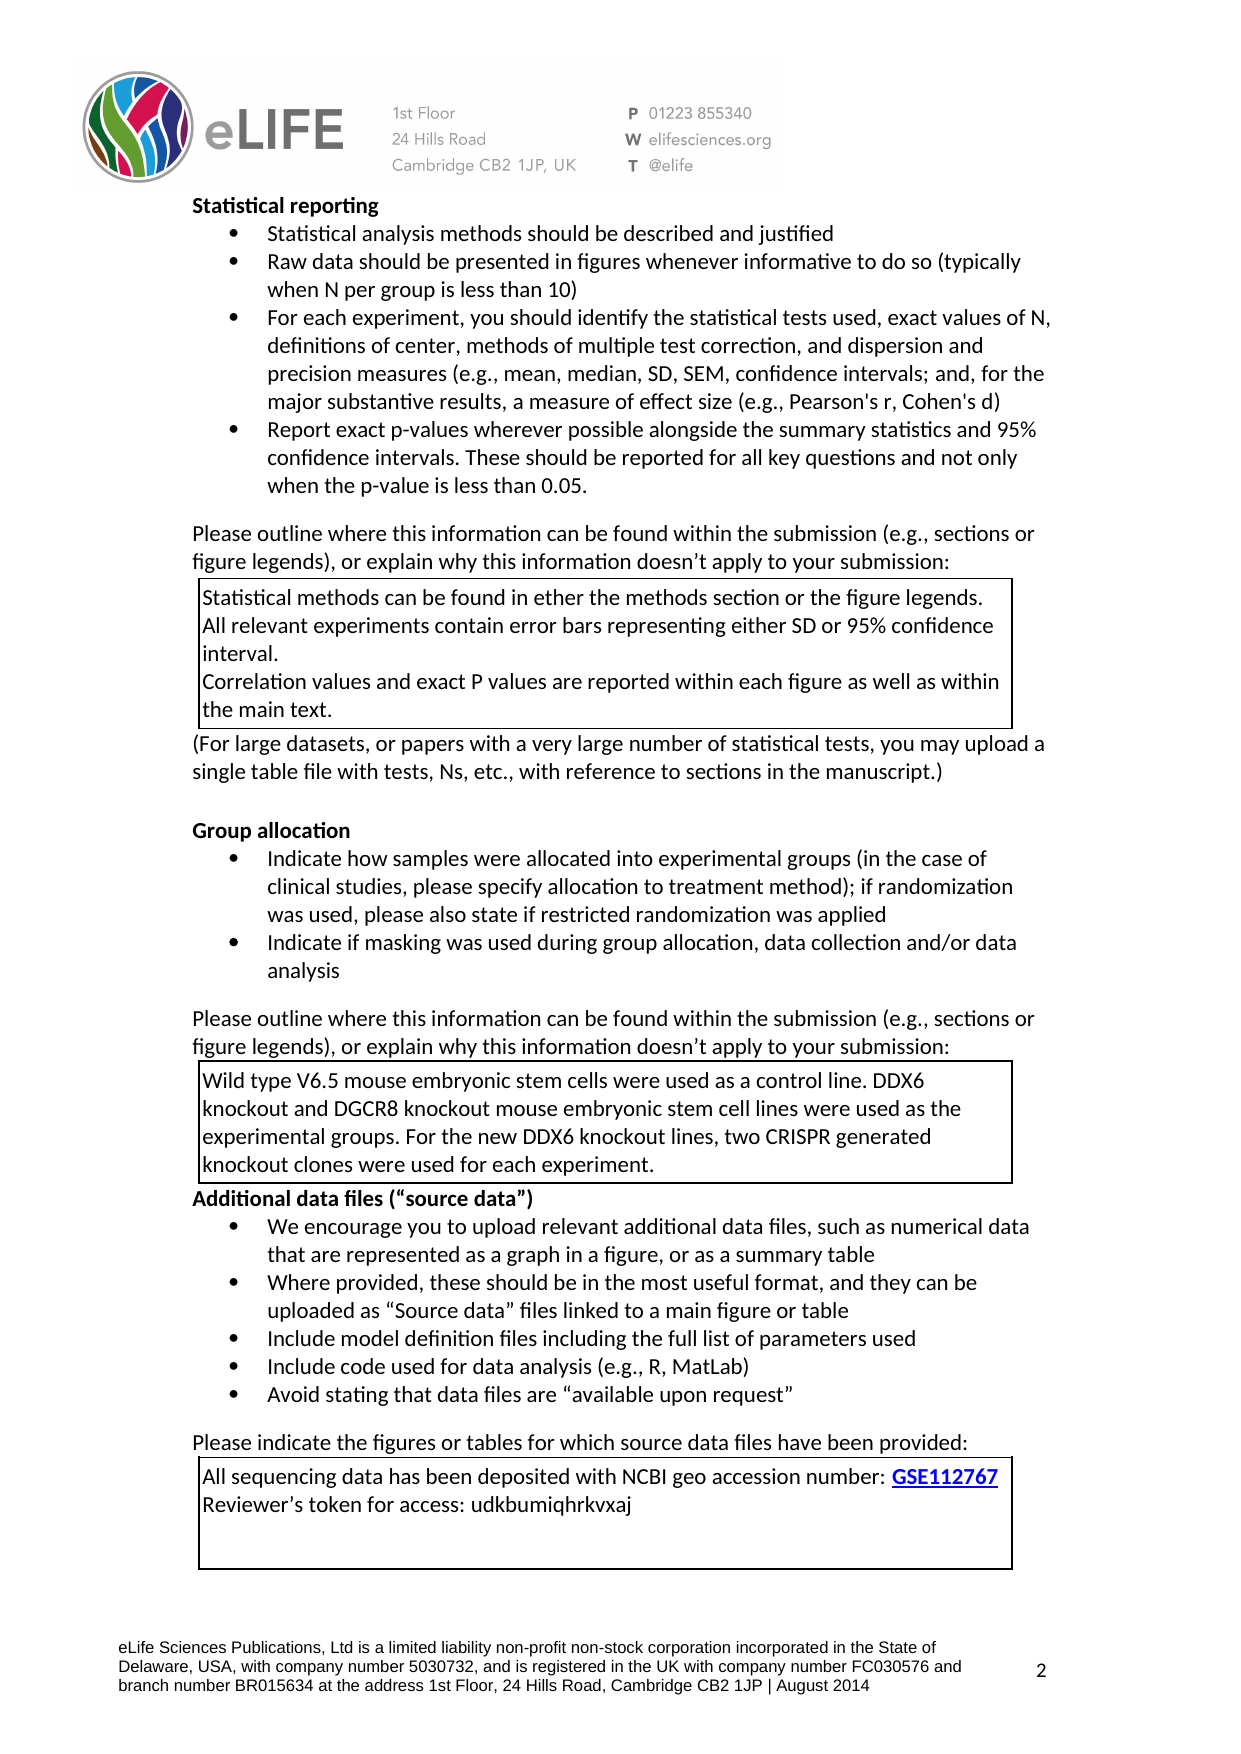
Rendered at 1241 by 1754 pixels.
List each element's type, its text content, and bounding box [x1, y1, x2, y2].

text Additional data files (“source data”) [192, 1091, 1053, 1212]
text All sequencing data has been deposited with NCBI geo accession number: GSE112767 [200, 1460, 1011, 1490]
text Group allocation [192, 816, 1053, 844]
list Avoid stating that data files are “available upon request” [229, 1380, 1053, 1408]
text All relevant experiments contain error bars representing either SD or 95% confidence interval. [202, 611, 1009, 667]
text Statistical reporting [192, 191, 1053, 219]
list Indicate if masking was used during group allocation, data collection and/or data analysis [229, 928, 1053, 984]
list Where provided, these should be in the most useful format, and they can be uploaded as “Source data” files linked to a main figure or table [229, 1268, 1053, 1324]
text Correlation values and exact P values are reported within each figure as well as within the main text. [200, 667, 1011, 726]
list Include code used for data analysis (e.g., R, MatLab) [229, 1352, 1053, 1380]
list For each experiment, you should identify the statistical tests used, exact values of N, definitions of center, methods of multiple test correction, and dispersion and precision measures (e.g., mean, median, SD, SEM, confidence intervals; and, for the major substantive results, a measure of effect size (e.g., Pearson's r, Cohen's d) [229, 303, 1053, 415]
list Statistical analysis methods should be described and justified [229, 219, 1053, 247]
list We encourage you to upload relevant additional data files, such as numerical data that are represented as a graph in a figure, or as a summary table [229, 1212, 1053, 1268]
list Report exact p-values wherever possible alongside the summary statistics and 95% confidence intervals. These should be reported for all key questions and not only when the p-value is less than 0.05. [229, 415, 1053, 499]
text Wild type V6.5 mouse embryonic stem cells were used as a control line. DDX6 knockout and DGCR8 knockout mouse embryonic stem cell lines were used as the experimental groups. For the new DDX6 knockout lines, two CRISPR generated knockout clones were used for each experiment. [200, 1064, 1011, 1180]
text (For large datasets, or papers with a very large number of statistical tests, you may upload a single table file with tests, Ns, etc., with reference to sections in the manuscript.) [192, 603, 1053, 785]
list Raw data should be presented in figures whenever informative to do so (typically when N per group is less than 10) [229, 247, 1053, 303]
picture [73, 59, 784, 191]
text Reviewer’s token for access: udkbumiqhrkvxaj [202, 1490, 1009, 1518]
list Indicate how samples were allocated into experimental groups (in the case of clinical studies, please specify allocation to treatment method); if randomization was used, please also state if restricted randomization was applied [229, 844, 1053, 928]
list Include model definition files including the full list of parameters used [229, 1324, 1053, 1352]
text Please indicate the figures or tables for which source data files have been provided: [192, 1428, 1053, 1456]
text Statistical methods can be found in ether the methods section or the figure legends. [200, 581, 1011, 611]
